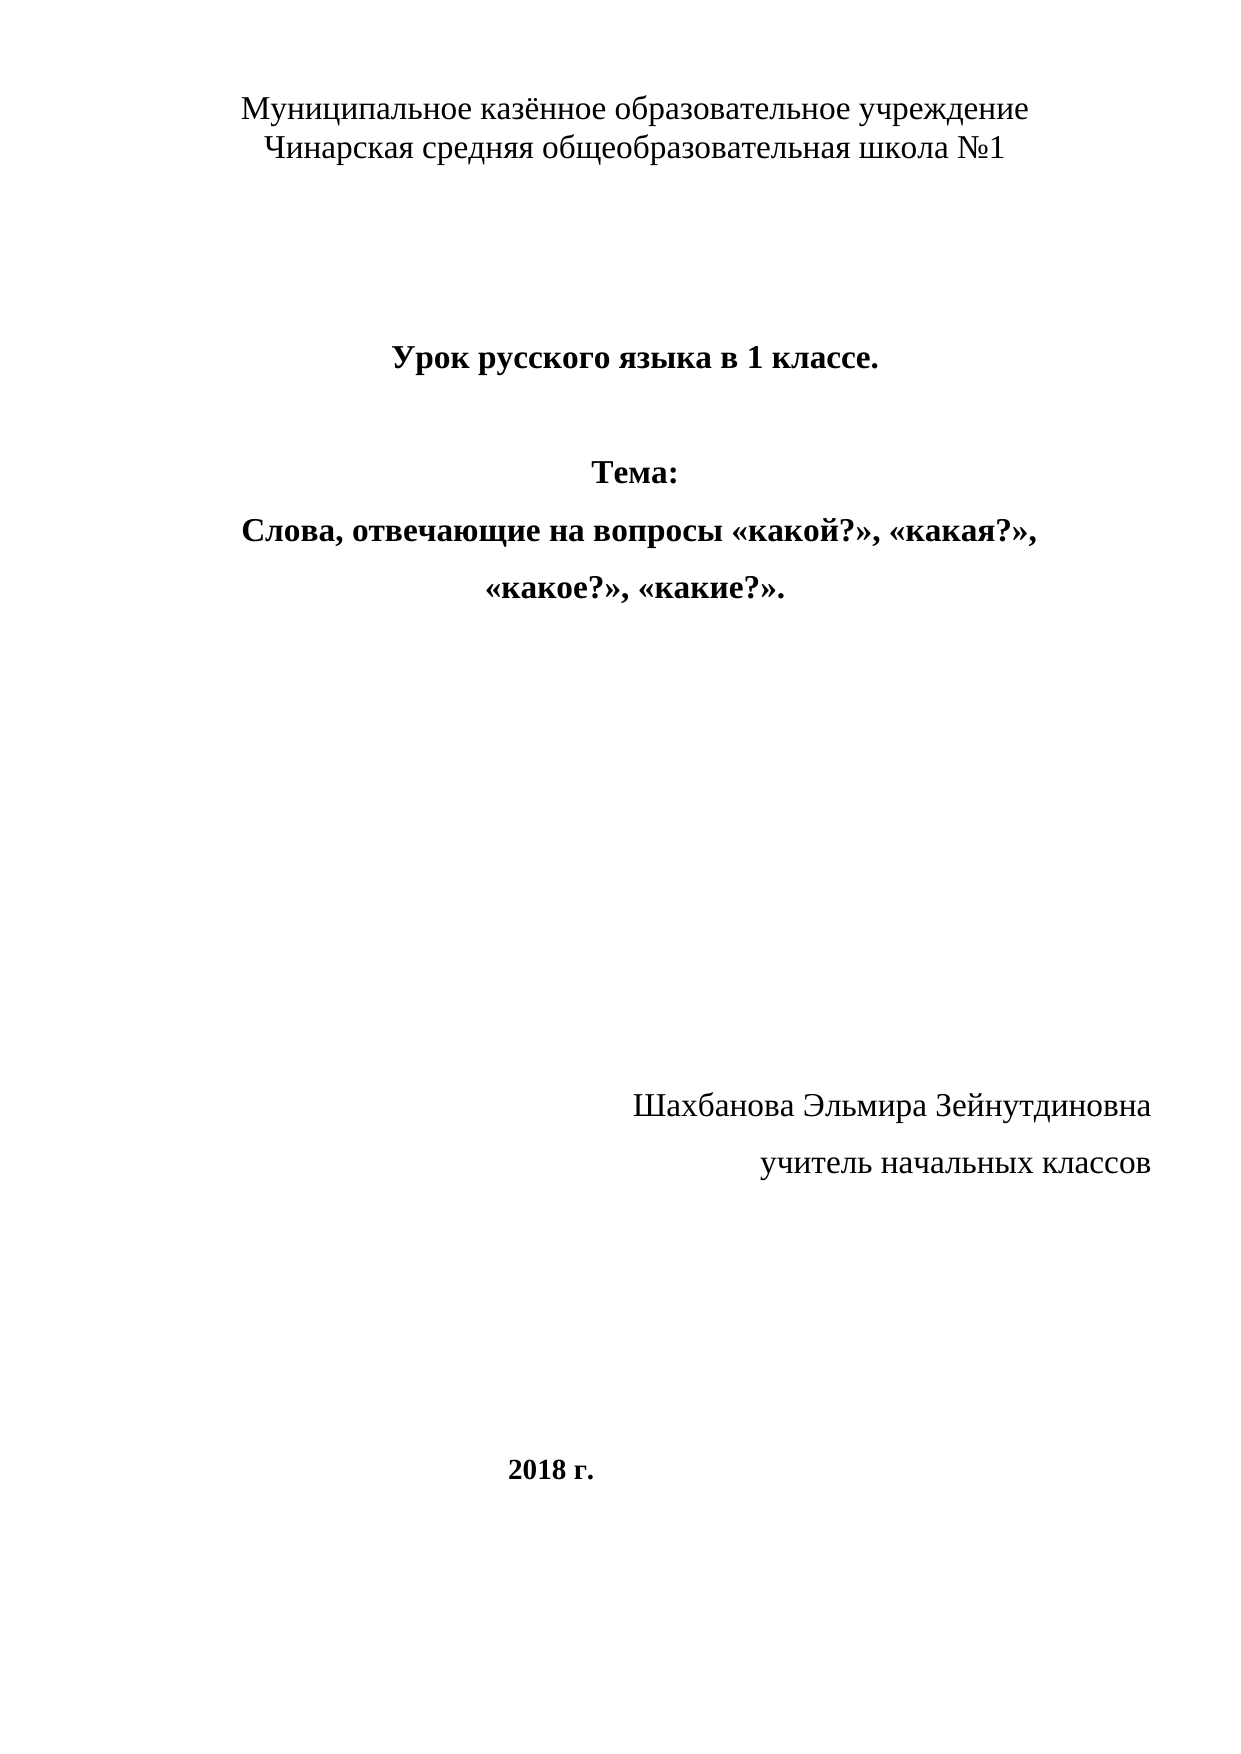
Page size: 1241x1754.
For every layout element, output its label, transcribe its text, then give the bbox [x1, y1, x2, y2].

text Тема: [118, 453, 1152, 491]
text Чинарская средняя общеобразовательная школа №1 [118, 127, 1152, 165]
text Слова, отвечающие на вопросы «какой?», «какая?», [118, 510, 1152, 549]
text Муниципальное казённое образовательное учреждение [118, 89, 1152, 127]
text «какое?», «какие?». [118, 568, 1152, 606]
text 2018 г. [118, 1452, 1152, 1485]
text Шахбанова Эльмира Зейнутдиновна [118, 1085, 1152, 1124]
text учитель начальных классов [118, 1143, 1152, 1181]
text Урок русского языка в 1 классе. [118, 338, 1152, 376]
